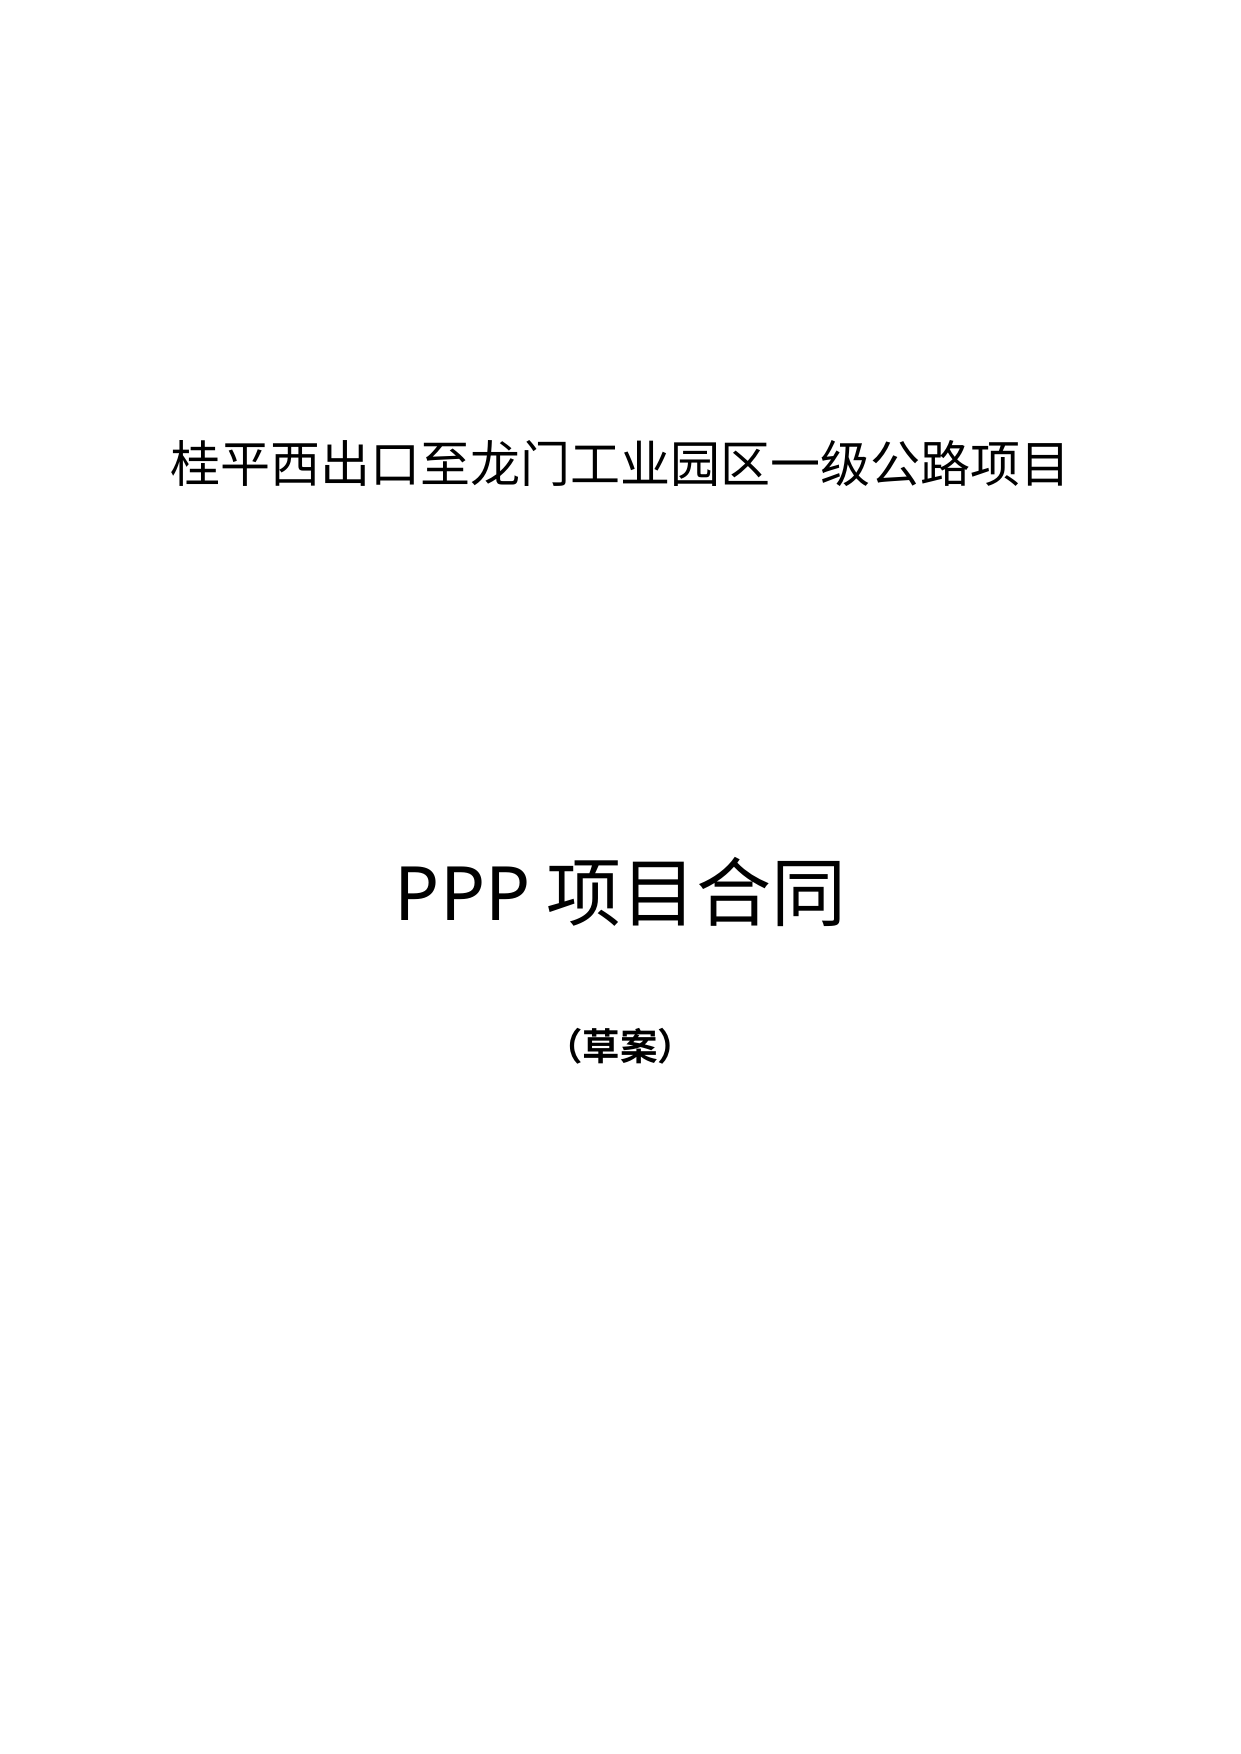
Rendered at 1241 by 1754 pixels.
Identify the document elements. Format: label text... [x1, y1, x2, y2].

text 桂平西出口至龙门工业园区一级公路项目 [148, 410, 1092, 512]
text PPP项目合同 [148, 820, 1092, 956]
text （草案） [148, 1010, 1092, 1078]
